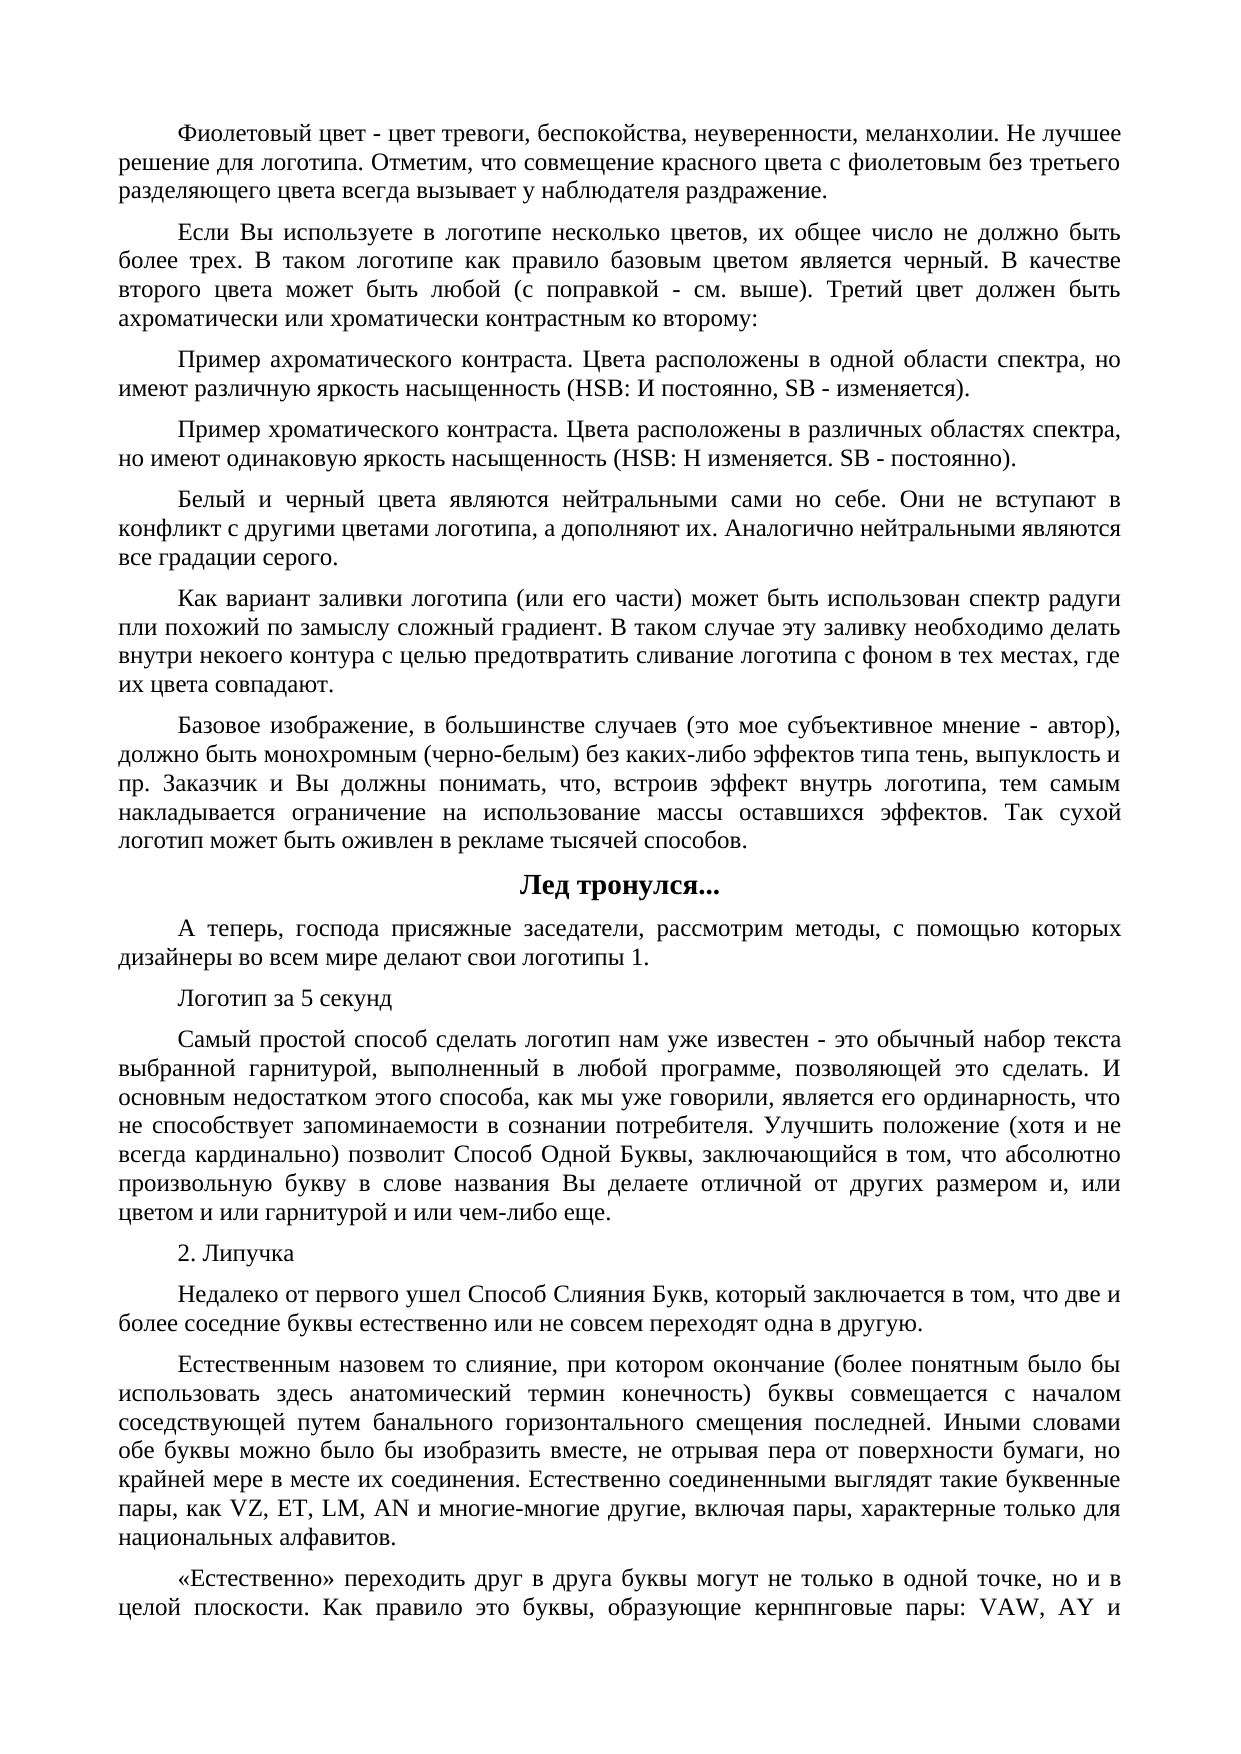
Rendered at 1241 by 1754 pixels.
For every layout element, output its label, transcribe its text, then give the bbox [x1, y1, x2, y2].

text Как вариант заливки логотипа (или его части) может быть использован спектр радуги пли похожий по замыслу сложный градиент. В таком случае эту заливку необходимо делать внутри некоего контура с целью предотвратить сливание логотипа с фоном в тех местах, где их цвета совпадают. [118, 583, 1122, 698]
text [118, 1563, 1122, 1620]
text Самый простой способ сделать логотип нам уже известен - это обычный набор текста выбранной гарнитурой, выполненный в любой программе, позволяющей это сделать. И основным недостатком этого способа, как мы уже говорили, является его ординарность, что не способствует запоминаемости в сознании потребителя. Улучшить положение (хотя и не всегда кардинально) позволит Способ Одной Буквы, заключающийся в том, что абсолютно произвольную букву в слове названия Вы делаете отличной от других размером и, или цветом и или гарнитурой и или чем-либо еще. [118, 1024, 1122, 1225]
text Недалеко от первого ушел Способ Слияния Букв, который заключается в том, что две и более соседние буквы естественно или не совсем переходят одна в другую. [118, 1279, 1122, 1337]
text Естественным назовем то слияние, при котором окончание (более понятным было бы использовать здесь анатомический термин конечность) буквы совмещается с началом соседствующей путем банального горизонтального смещения последней. Иными словами обе буквы можно было бы изобразить вместе, не отрывая пера от поверхности бумаги, но крайней мере в месте их соединения. Естественно соединенными выглядят такие буквенные пары, как VZ, ET, LM, AN и многие-многие другие, включая пары, характерные только для национальных алфавитов. [118, 1349, 1122, 1550]
text Белый и черный цвета являются нейтральными сами но себе. Они не вступают в конфликт с другими цветами логотипа, а дополняют их. Аналогично нейтральными являются все градации серого. [118, 484, 1122, 571]
text Если Вы используете в логотипе несколько цветов, их общее число не должно быть более трех. В таком логотипе как правило базовым цветом является черный. В качестве второго цвета может быть любой (с поправкой - см. выше). Третий цвет должен быть ахроматически или хроматически контрастным ко второму: [118, 217, 1122, 332]
text А теперь, господа присяжные заседатели, рассмотрим методы, с помощью которых дизайнеры во всем мире делают свои логотипы 1. [118, 913, 1122, 970]
text Фиолетовый цвет - цвет тревоги, беспокойства, неуверенности, меланхолии. Не лучшее решение для логотипа. Отметим, что совмещение красного цвета с фиолетовым без третьего разделяющего цвета всегда вызывает у наблюдателя раздражение. [118, 118, 1122, 204]
text 2. Липучка [118, 1238, 1122, 1267]
text Лед тронулся... [118, 867, 1122, 900]
text Пример ахроматического контраста. Цвета расположены в одной области спектра, но имеют различную яркость насыщенность (HSB: И постоянно, SB - изменяется). [118, 344, 1122, 402]
text Базовое изображение, в большинстве случаев (это мое субъективное мнение - автор), должно быть монохромным (черно-белым) без каких-либо эффектов типа тень, выпуклость и пр. Заказчик и Вы должны понимать, что, встроив эффект внутрь логотипа, тем самым накладывается ограничение на использование массы оставшихся эффектов. Так сухой логотип может быть оживлен в рекламе тысячей способов. [118, 711, 1122, 854]
text Пример хроматического контраста. Цвета расположены в различных областях спектра, но имеют одинаковую яркость насыщенность (HSB: H изменяется. SB - постоянно). [118, 414, 1122, 472]
text Логотип за 5 секунд [118, 983, 1122, 1012]
